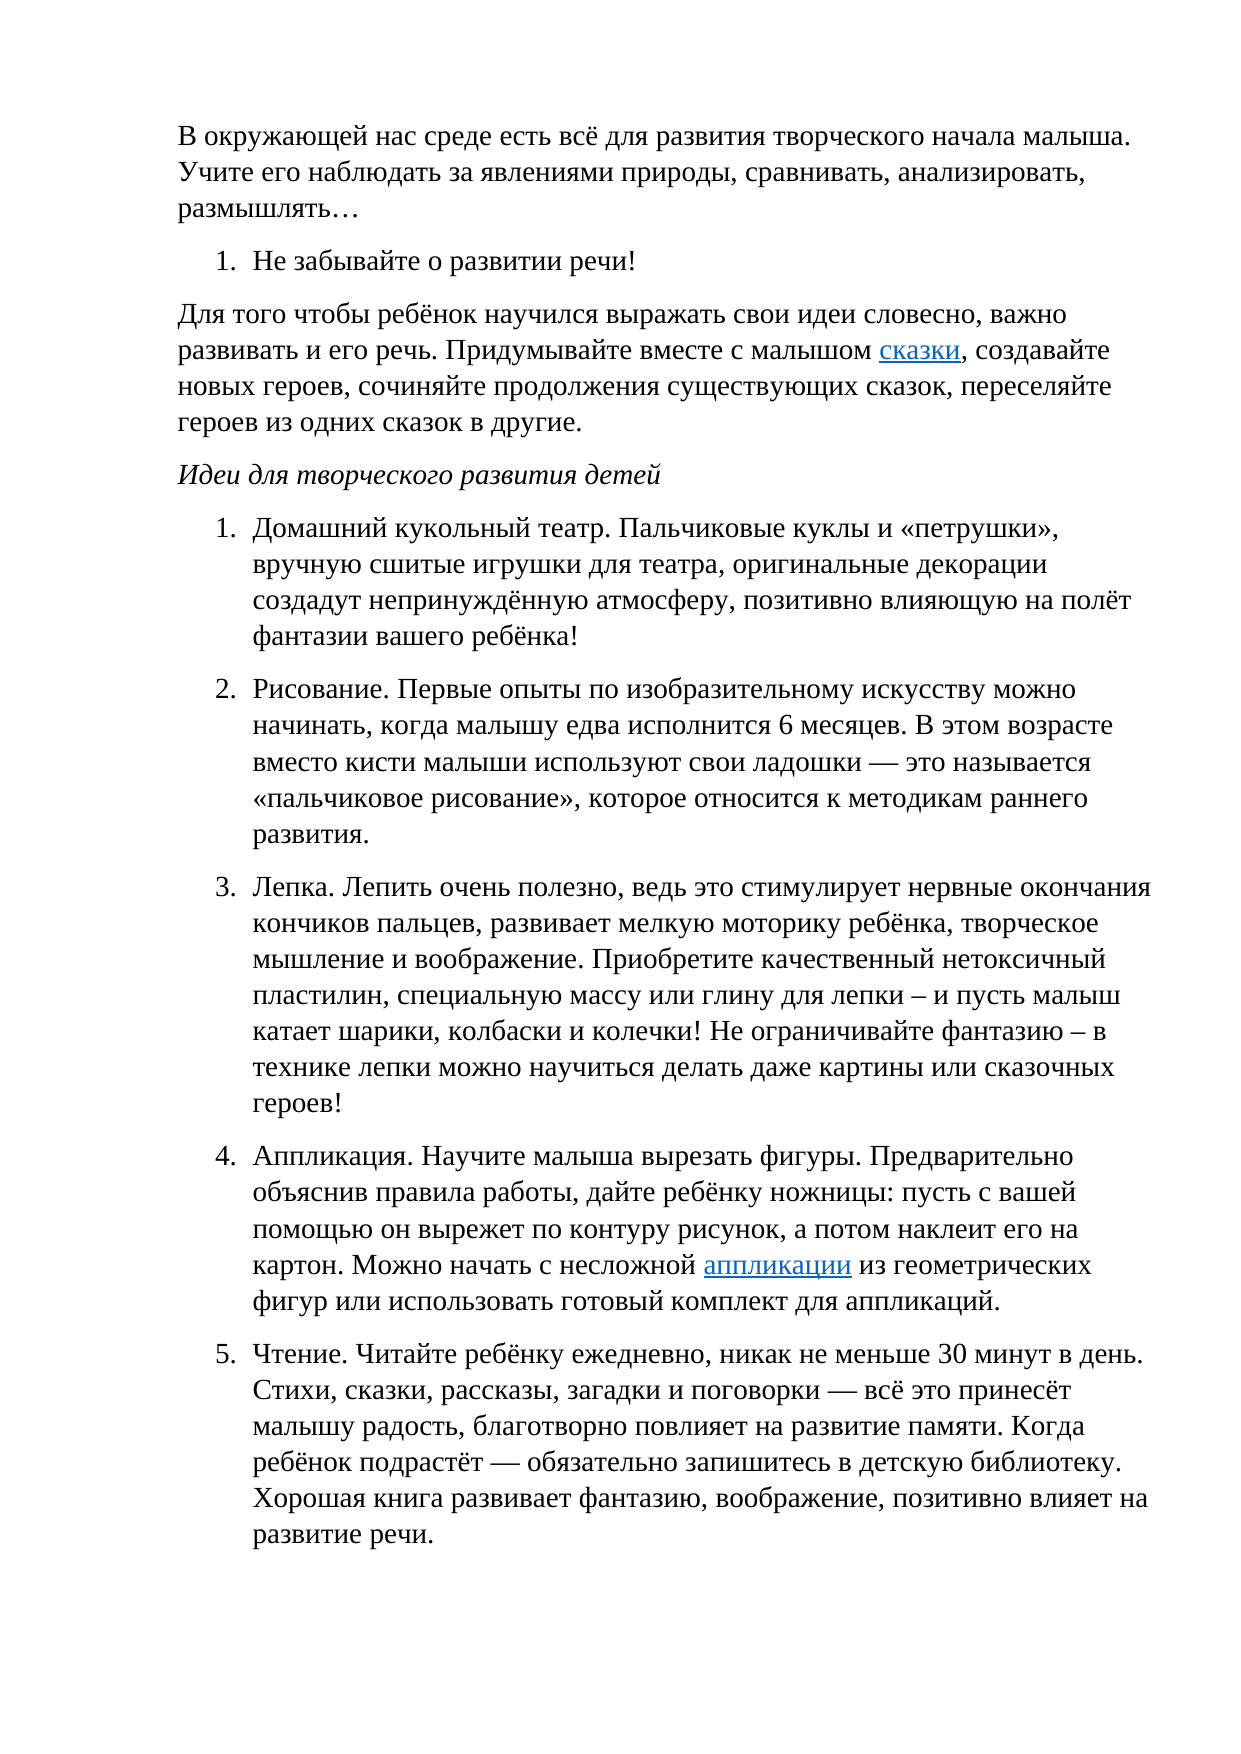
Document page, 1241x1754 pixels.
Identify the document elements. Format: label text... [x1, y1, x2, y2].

text Для того чтобы ребёнок научился выражать свои идеи словесно, важно развивать и его речь. Придумывайте вместе с малышом сказки, создавайте новых героев, сочиняйте продолжения существующих сказок, переселяйте героев из одних сказок в другие. [177, 296, 1152, 438]
list Лепка. Лепить очень полезно, ведь это стимулирует нервные окончания кончиков пальцев, развивает мелкую моторику ребёнка, творческое мышление и воображение. Приобретите качественный нетоксичный пластилин, специальную массу или глину для лепки – и пусть малыш катает шарики, колбаски и колечки! Не ограничивайте фантазию – в технике лепки можно научиться делать даже картины или сказочных героев! [215, 869, 1152, 1119]
list Не забывайте о развитии речи! [215, 243, 1152, 277]
list Домашний кукольный театр. Пальчиковые куклы и «петрушки», вручную сшитые игрушки для театра, оригинальные декорации создадут непринуждённую атмосферу, позитивно влияющую на полёт фантазии вашего ребёнка! [215, 510, 1152, 652]
list Рисование. Первые опыты по изобразительному искусству можно начинать, когда малышу едва исполнится 6 месяцев. В этом возрасте вместо кисти малыши используют свои ладошки — это называется «пальчиковое рисование», которое относится к методикам раннего развития. [215, 671, 1152, 849]
text Идеи для творческого развития детей [177, 457, 1152, 491]
text В окружающей нас среде есть всё для развития творческого начала малыша. Учите его наблюдать за явлениями природы, сравнивать, анализировать, размышлять… [177, 118, 1152, 224]
list Аппликация. Научите малыша вырезать фигуры. Предварительно объяснив правила работы, дайте ребёнку ножницы: пусть с вашей помощью он вырежет по контуру рисунок, а потом наклеит его на картон. Можно начать с несложной аппликации из геометрических фигур или использовать готовый комплект для аппликаций. [215, 1138, 1152, 1317]
list Чтение. Читайте ребёнку ежедневно, никак не меньше 30 минут в день. Стихи, сказки, рассказы, загадки и поговорки — всё это принесёт малышу радость, благотворно повлияет на развитие памяти. Когда ребёнок подрастёт — обязательно запишитесь в детскую библиотеку. Хорошая книга развивает фантазию, воображение, позитивно влияет на развитие речи. [215, 1336, 1152, 1550]
